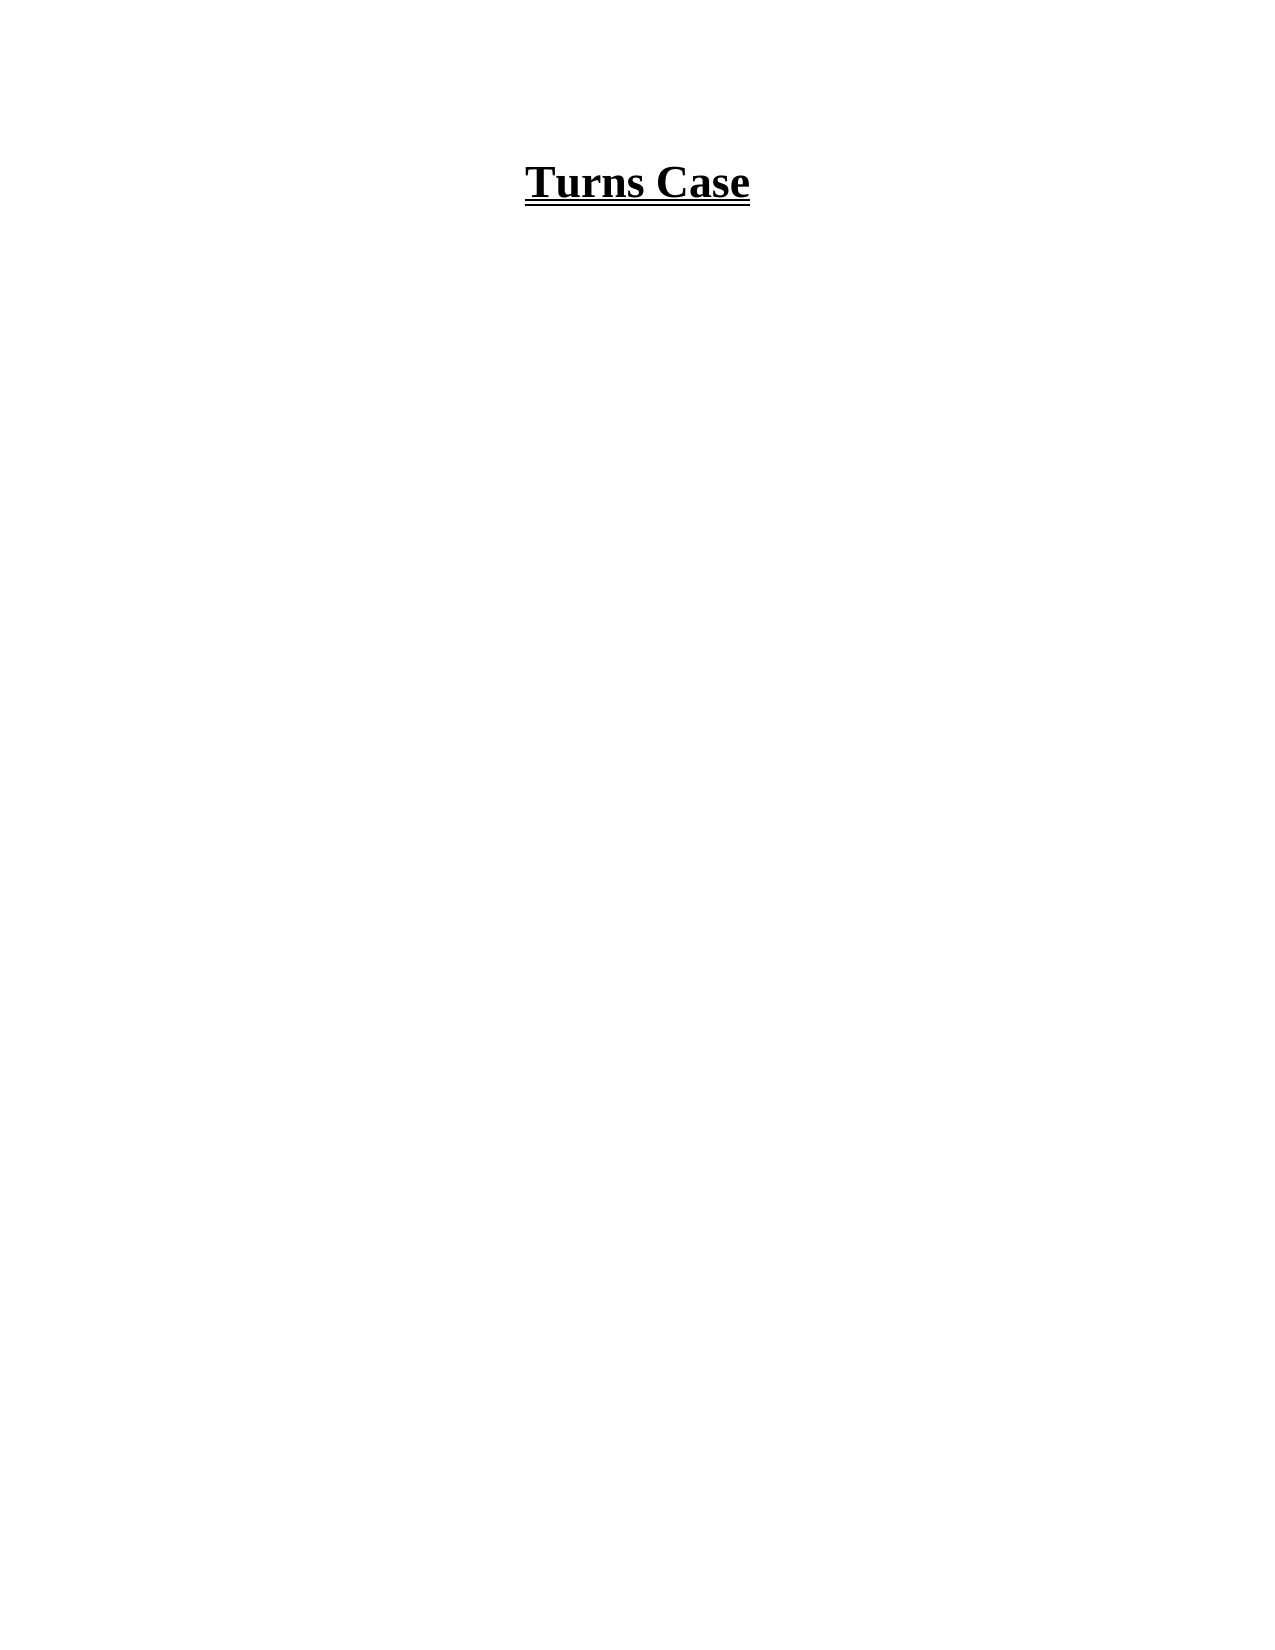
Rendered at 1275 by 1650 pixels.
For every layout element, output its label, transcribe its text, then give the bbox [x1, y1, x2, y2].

subtitle Turns Case [187, 154, 1087, 207]
